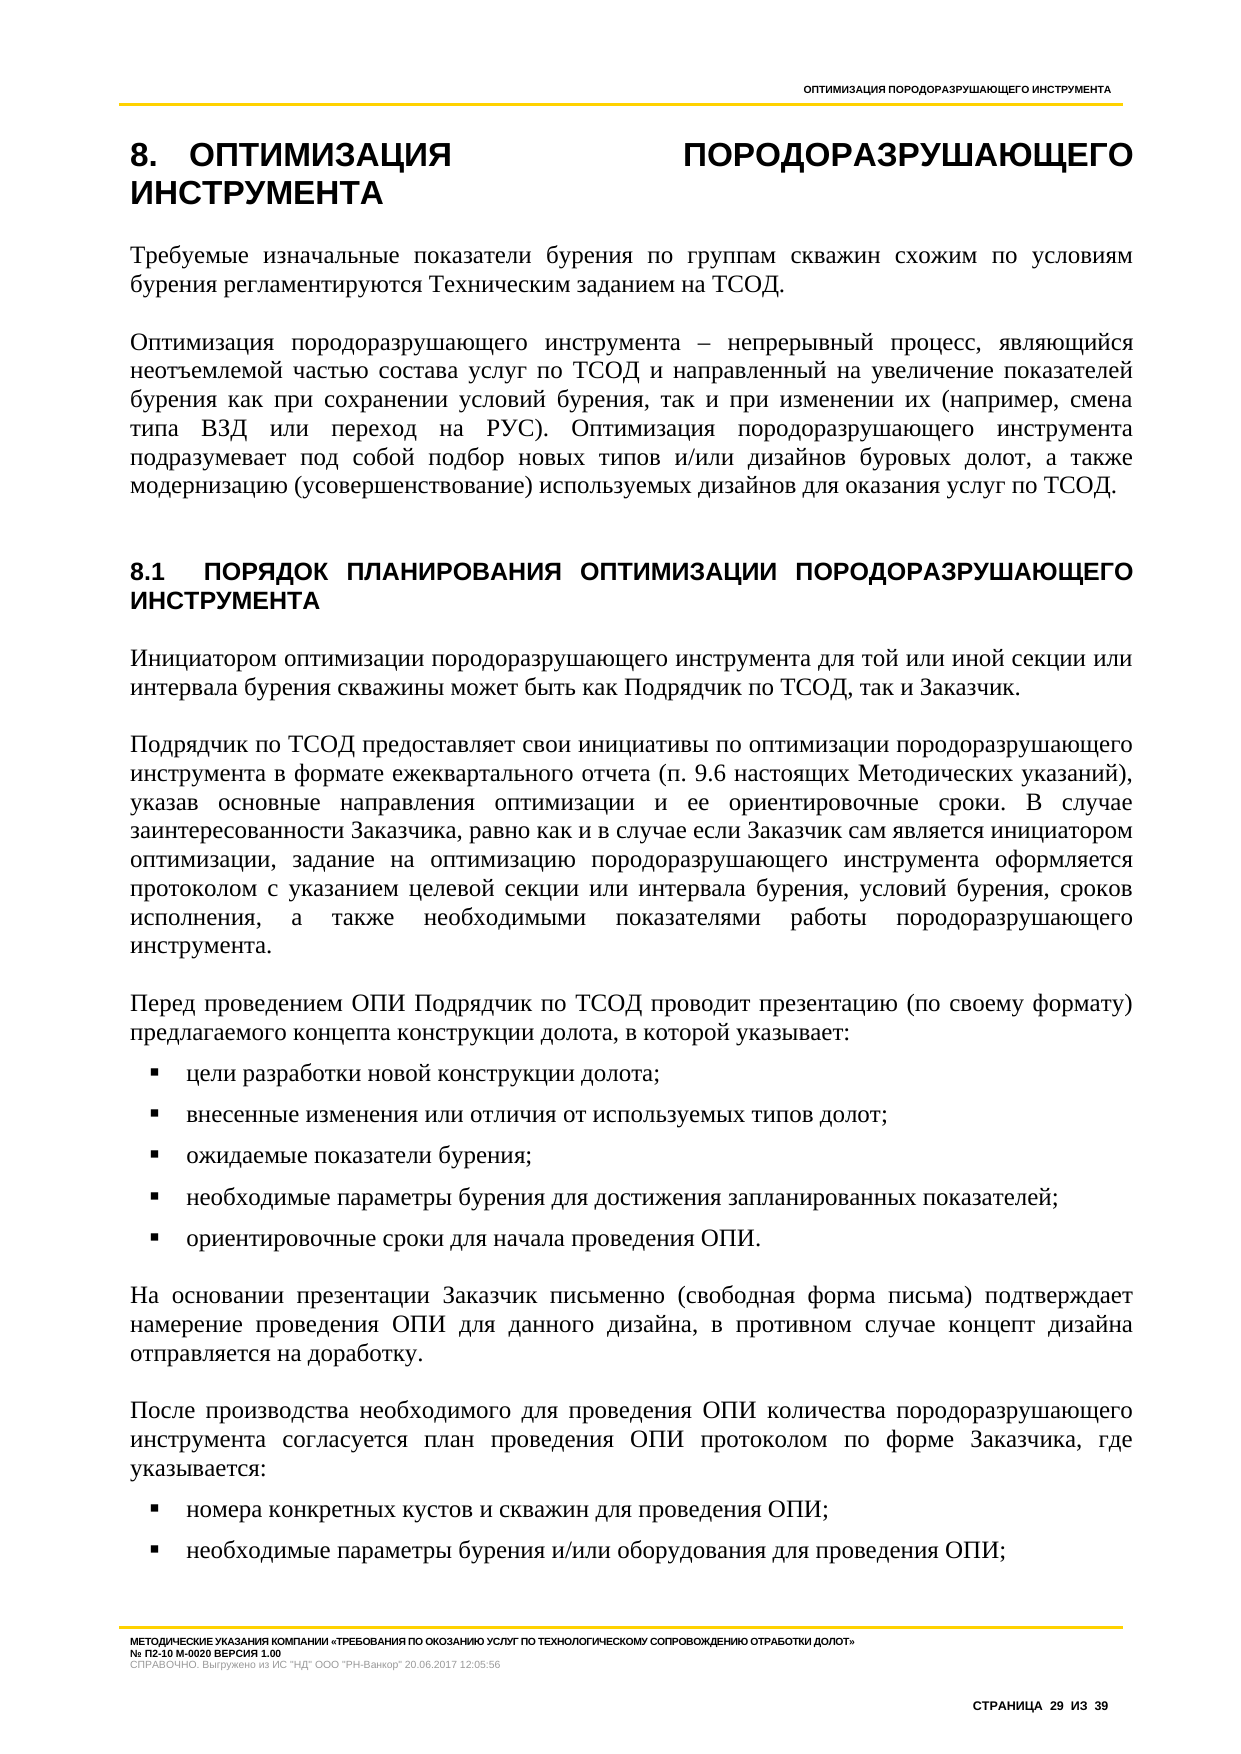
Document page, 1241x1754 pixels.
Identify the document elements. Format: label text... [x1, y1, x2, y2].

list ожидаемые показатели бурения; [149, 1141, 1134, 1169]
text Инициатором оптимизации породоразрушающего инструмента для той или иной секции или интервала бурения скважины может быть как Подрядчик по ТСОД, так и Заказчик. [130, 643, 1134, 701]
list внесенные изменения или отличия от используемых типов долот; [149, 1099, 1134, 1128]
text Требуемые изначальные показатели бурения по группам скважин схожим по условиям бурения регламентируются Техническим заданием на ТСОД. [130, 241, 1134, 298]
list необходимые параметры бурения для достижения запланированных показателей; [149, 1182, 1134, 1211]
text Оптимизация породоразрушающего инструмента – непрерывный процесс, являющийся неотъемлемой частью состава услуг по ТСОД и направленный на увеличение показателей бурения как при сохранении условий бурения, так и при изменении их (например, смена типа ВЗД или переход на РУС). Оптимизация породоразрушающего инструмента подразумевает под собой подбор новых типов и/или дизайнов буровых долот, а также модернизацию (усовершенствование) используемых дизайнов для оказания услуг по ТСОД. [130, 327, 1134, 499]
text Подрядчик по ТСОД предоставляет свои инициативы по оптимизации породоразрушающего инструмента в формате ежеквартального отчета (п. 9.6 настоящих Методических указаний), указав основные направления оптимизации и ее ориентировочные сроки. В случае заинтересованности Заказчика, равно как и в случае если Заказчик сам является инициатором оптимизации, задание на оптимизацию породоразрушающего инструмента оформляется протоколом с указанием целевой секции или интервала бурения, условий бурения, сроков исполнения, а также необходимыми показателями работы породоразрушающего инструмента. [130, 729, 1134, 959]
list ОПТИМИЗАЦИЯ ПОРОДОРАЗРУШАЮЩЕГО ИНСТРУМЕНТА [130, 135, 1134, 212]
list необходимые параметры бурения и/или оборудования для проведения ОПИ; [149, 1536, 1134, 1564]
list Перед проведением ОПИ Подрядчик по ТСОД проводит презентацию (по своему формату) предлагаемого концепта конструкции долота, в которой указывает: [130, 988, 1134, 1046]
list ориентировочные сроки для начала проведения ОПИ. [149, 1223, 1134, 1252]
list На основании презентации Заказчик письменно (свободная форма письма) подтверждает намерение проведения ОПИ для данного дизайна, в противном случае концепт дизайна отправляется на доработку. [130, 1281, 1134, 1367]
list После производства необходимого для проведения ОПИ количества породоразрушающего инструмента согласуется план проведения ОПИ протоколом по форме Заказчика, где указывается: [130, 1396, 1134, 1482]
list ПОРЯДОК ПЛАНИРОВАНИЯ ОПТИМИЗАЦИИ ПОРОДОРАЗРУШАЮЩЕГО ИНСТРУМЕНТА [130, 557, 1134, 614]
list цели разработки новой конструкции долота; [149, 1058, 1134, 1087]
list номера конкретных кустов и скважин для проведения ОПИ; [149, 1494, 1134, 1523]
